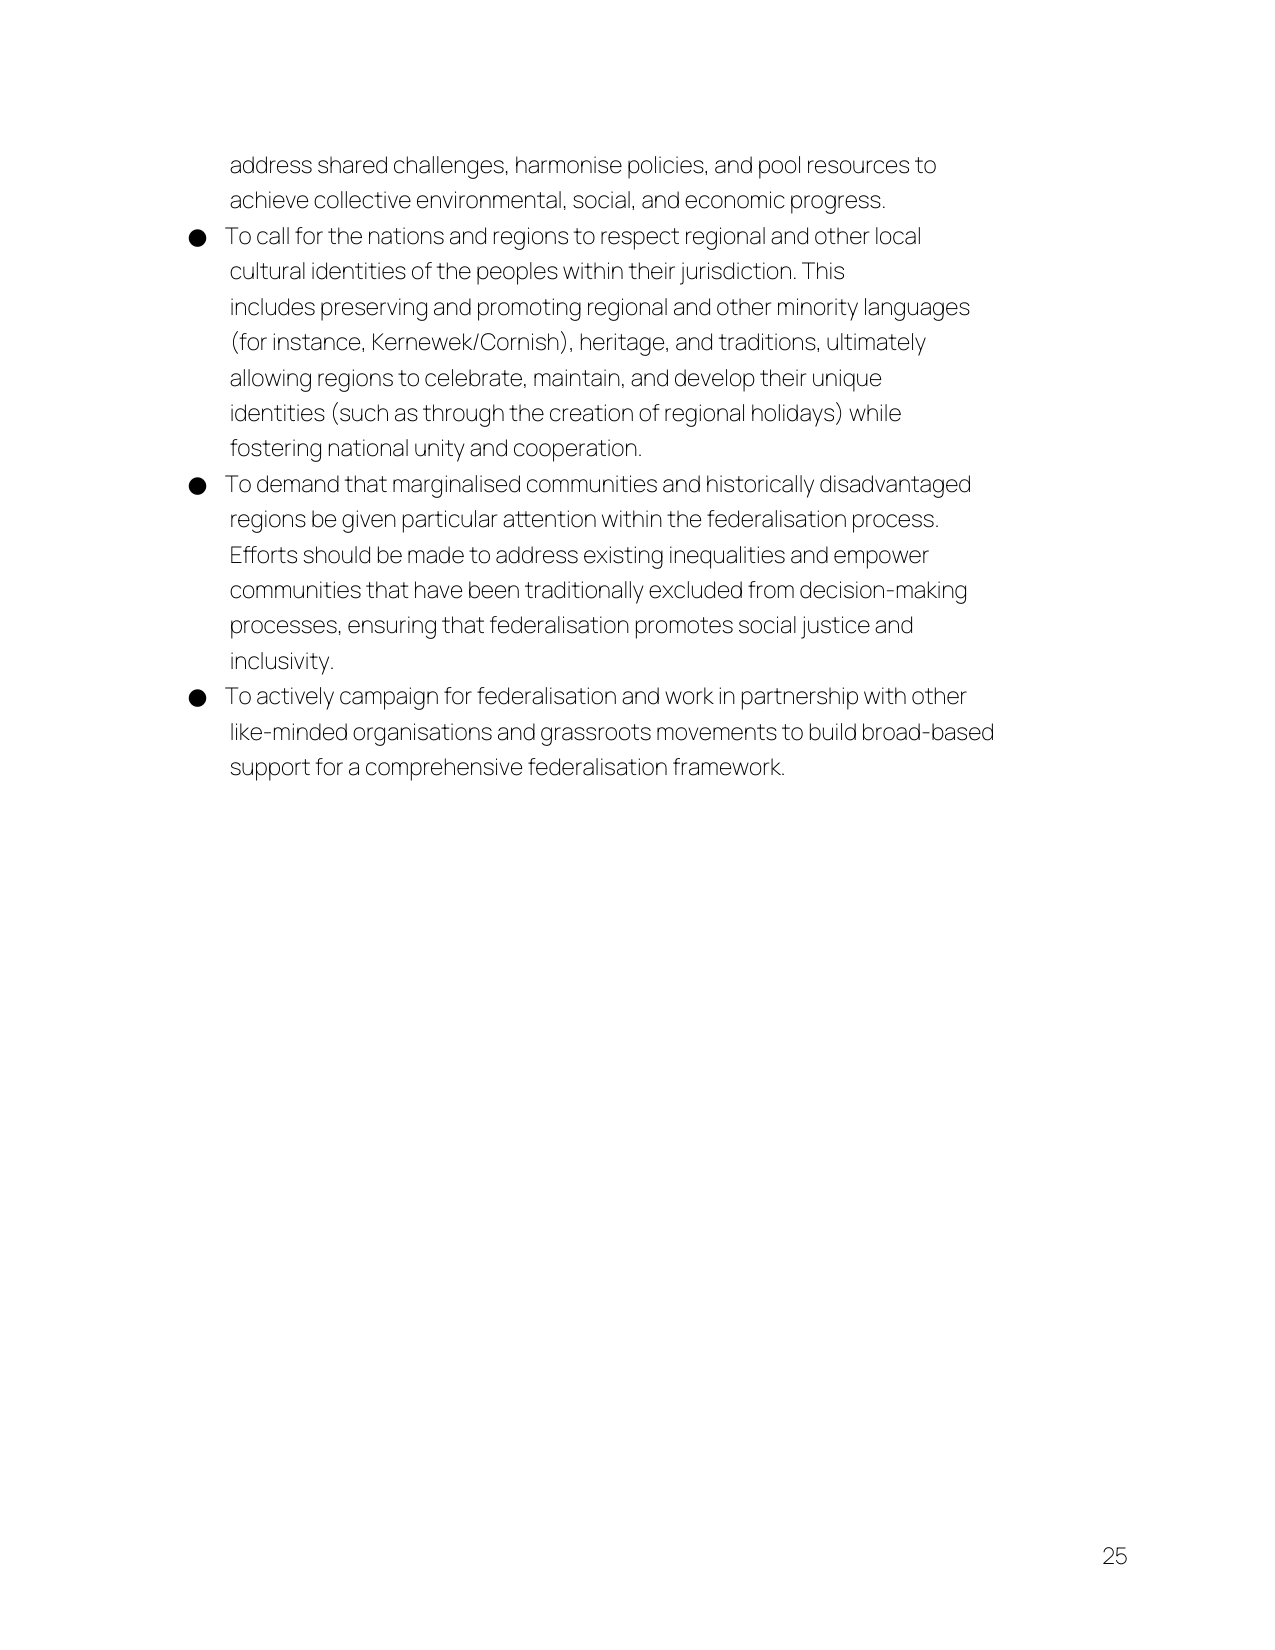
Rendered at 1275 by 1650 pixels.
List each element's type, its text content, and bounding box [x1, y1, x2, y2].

list To actively campaign for federalisation and work in partnership with other like-minded organisations and grassroots movements to build broad-based support for a comprehensive federalisation framework. [187, 680, 1128, 782]
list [187, 149, 1128, 216]
list To call for the nations and regions to respect regional and other local cultural identities of the peoples within their jurisdiction. This includes preserving and promoting regional and other minority languages (for instance, Kernewek/Cornish), heritage, and traditions, ultimately allowing regions to celebrate, maintain, and develop their unique identities (such as through the creation of regional holidays) while fostering national unity and cooperation. [187, 220, 1128, 464]
list To demand that marginalised communities and historically disadvantaged regions be given particular attention within the federalisation process. Efforts should be made to address existing inequalities and empower communities that have been traditionally excluded from decision-making processes, ensuring that federalisation promotes social justice and inclusivity. [187, 468, 1128, 676]
